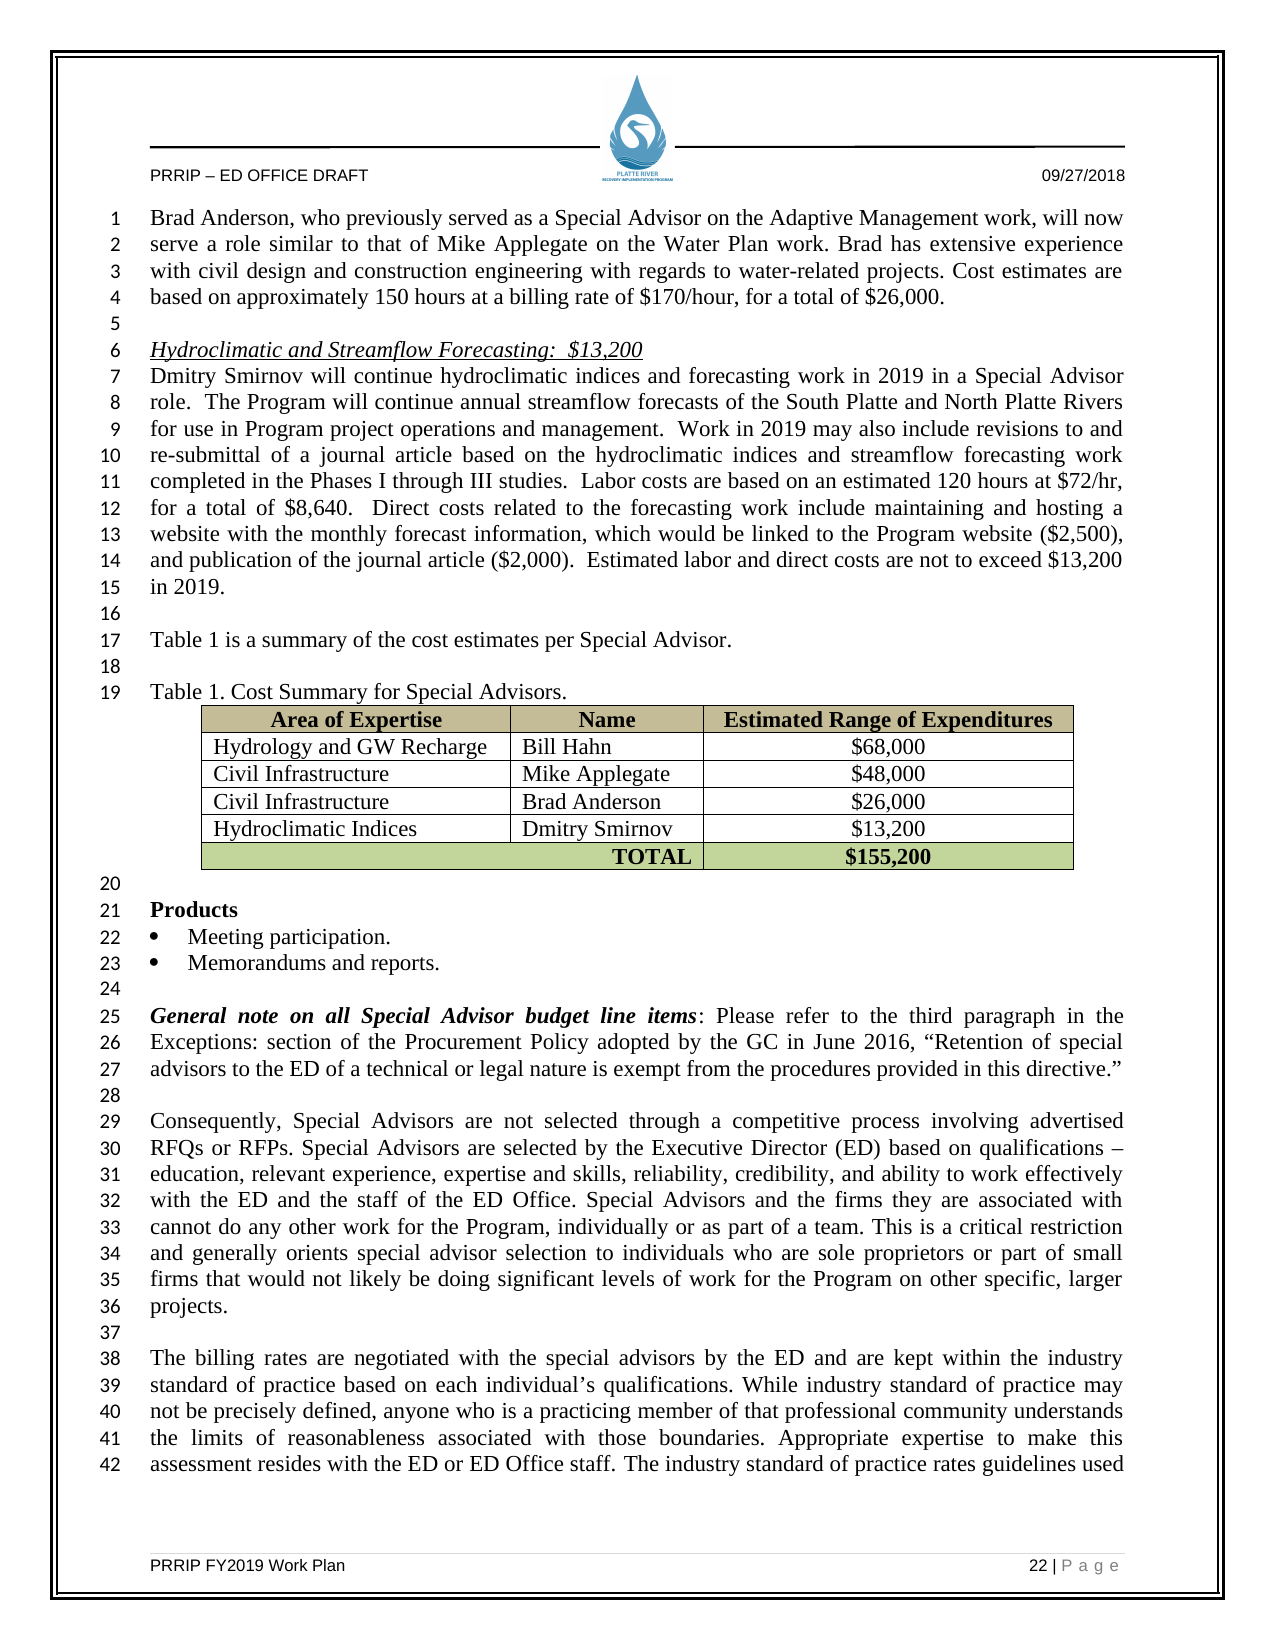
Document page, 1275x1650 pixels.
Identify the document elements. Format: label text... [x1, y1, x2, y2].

table_cell $68,000 [704, 733, 1073, 759]
table_cell Civil Infrastructure [202, 788, 510, 814]
list Memorandums and reports. [150, 949, 1125, 976]
table_cell TOTAL [202, 843, 703, 869]
table_cell Bill Hahn [511, 733, 703, 759]
table_cell Brad Anderson [511, 788, 703, 814]
table_header Area of Expertise [202, 706, 510, 732]
table_cell $48,000 [704, 761, 1073, 787]
text Table 1. Cost Summary for Special Advisors. [150, 678, 1125, 705]
text Consequently, Special Advisors are not selected through a competitive process involving advertised RFQs or RFPs. Special Advisors are selected by the Executive Director (ED) based on qualifications – education, relevant experience, expertise and skills, reliability, credibility, and ability to work effectively with the ED and the staff of the ED Office. Special Advisors and the firms they are associated with cannot do any other work for the Program, individually or as part of a team. This is a critical restriction and generally orients special advisor selection to individuals who are sole proprietors or part of small firms that would not likely be doing significant levels of work for the Program on other specific, larger projects. [150, 1107, 1125, 1318]
table_cell $26,000 [704, 788, 1073, 814]
table_cell Hydroclimatic Indices [202, 815, 510, 842]
picture [602, 75, 673, 182]
table_cell Dmitry Smirnov [511, 815, 703, 842]
list Meeting participation. [150, 923, 1125, 949]
table_cell Civil Infrastructure [202, 761, 510, 787]
table_header Name [511, 706, 703, 732]
table_cell Mike Applegate [511, 761, 703, 787]
table_cell Hydrology and GW Recharge [202, 733, 510, 759]
text General note on all Special Advisor budget line items: Please refer to the third paragraph in the Exceptions: section of the Procurement Policy adopted by the GC in June 2016, “Retention of special advisors to the ED of a technical or legal nature is exempt from the procedures provided in this directive.” [150, 1002, 1125, 1081]
text Brad Anderson, who previously served as a Special Advisor on the Adaptive Management work, will now serve a role similar to that of Mike Applegate on the Water Plan work. Brad has extensive experience with civil design and construction engineering with regards to water-related projects. Cost estimates are based on approximately 150 hours at a billing rate of $170/hour, for a total of $26,000. [150, 204, 1125, 309]
text Products [150, 896, 1125, 923]
text Table 1 is a summary of the cost estimates per Special Advisor. [150, 626, 1125, 652]
text Dmitry Smirnov will continue hydroclimatic indices and forecasting work in 2019 in a Special Advisor role. The Program will continue annual streamflow forecasts of the South Platte and North Platte Rivers for use in Program project operations and management. Work in 2019 may also include revisions to and re-submittal of a journal article based on the hydroclimatic indices and streamflow forecasting work completed in the Phases I through III studies. Labor costs are based on an estimated 120 hours at $72/hr, for a total of $8,640. Direct costs related to the forecasting work include maintaining and hosting a website with the monthly forecast information, which would be linked to the Program website ($2,500), and publication of the journal article ($2,000). Estimated labor and direct costs are not to exceed $13,200 in 2019. [150, 362, 1125, 599]
table_header Estimated Range of Expenditures [704, 706, 1073, 732]
table_cell $13,200 [704, 815, 1073, 842]
text Hydroclimatic and Streamflow Forecasting: $13,200 [150, 336, 1125, 362]
table_cell $155,200 [704, 843, 1073, 869]
